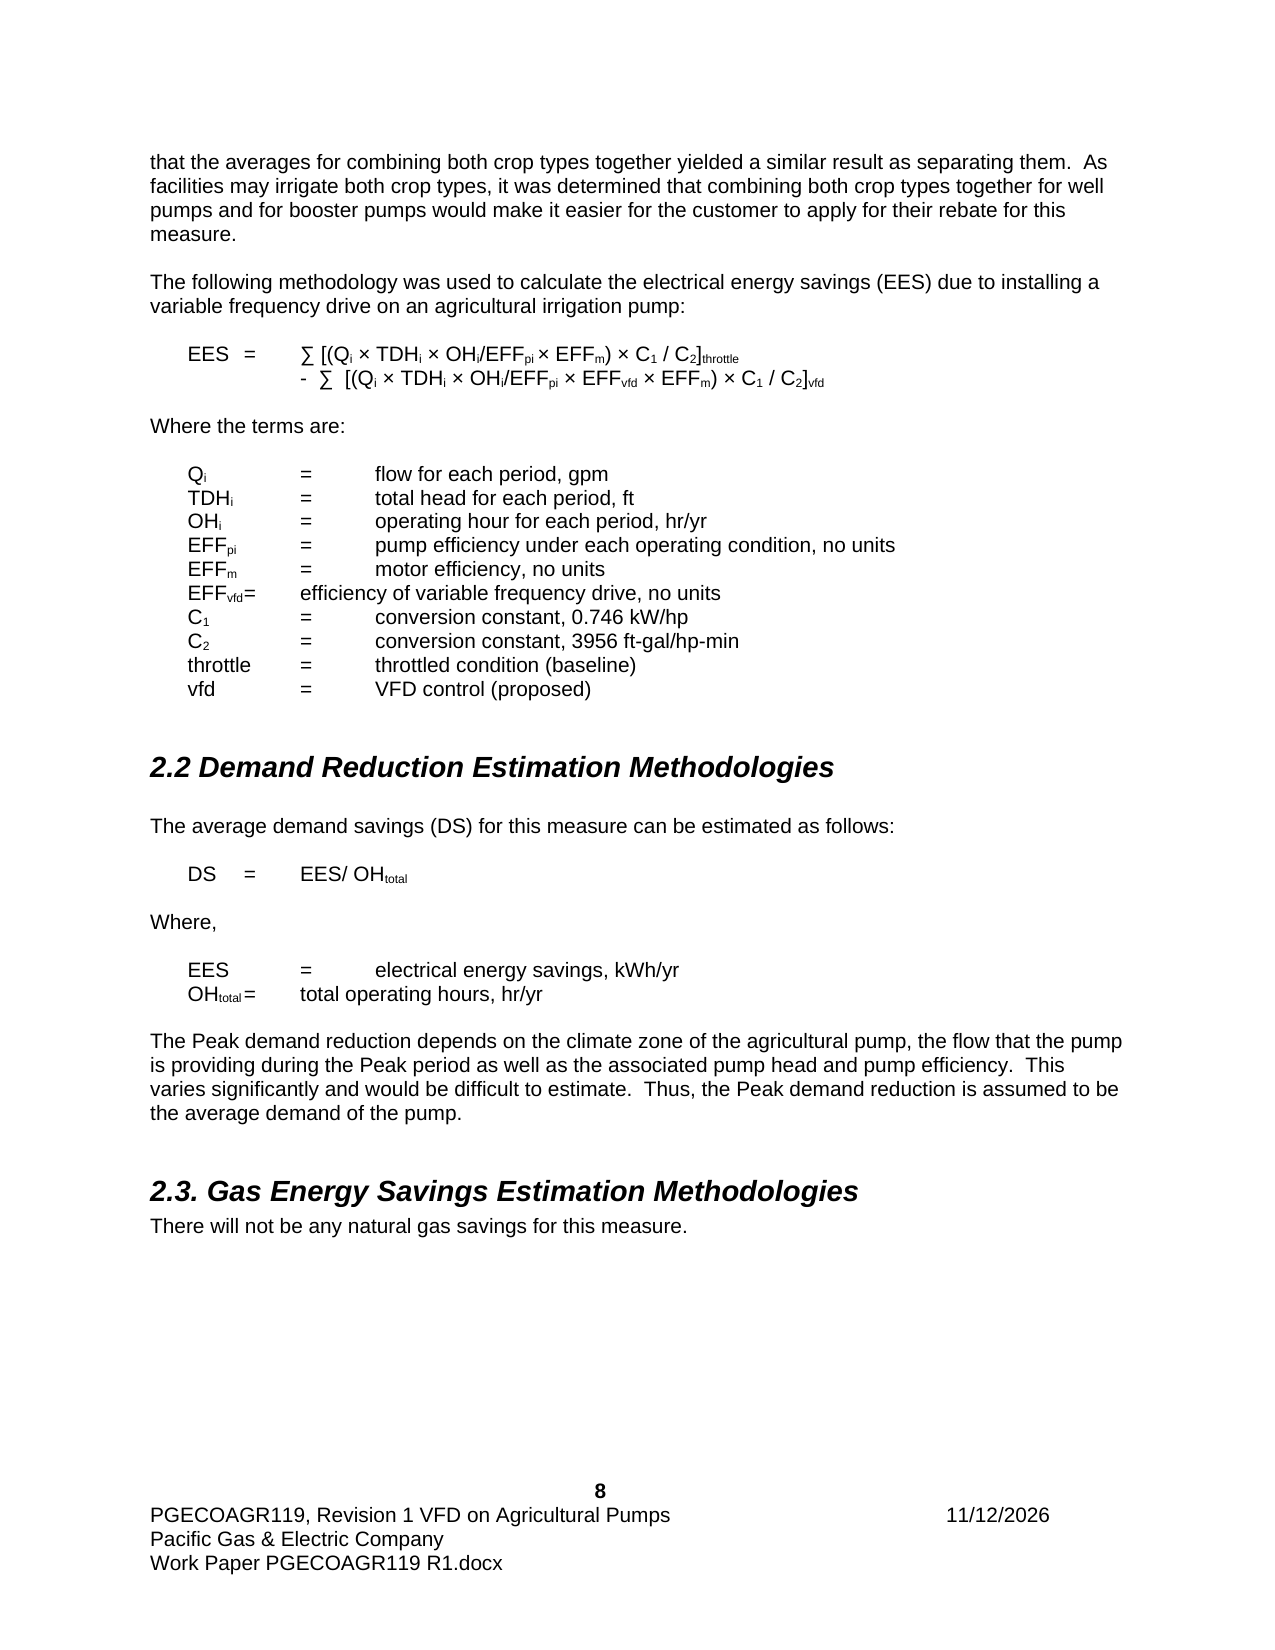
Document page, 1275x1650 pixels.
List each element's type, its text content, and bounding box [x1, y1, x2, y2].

subtitle 2.2 Demand Reduction Estimation Methodologies [150, 750, 1125, 783]
text DS = EES/ OHtotal [150, 862, 1125, 886]
text EFFvfd = efficiency of variable frequency drive, no units [150, 581, 1125, 605]
text C1 = conversion constant, 0.746 kW/hp [150, 605, 1125, 629]
text C2 = conversion constant, 3956 ft-gal/hp-min [150, 629, 1125, 653]
subtitle 2.3. Gas Energy Savings Estimation Methodologies [150, 1174, 1125, 1208]
text throttle = throttled condition (baseline) [150, 653, 1125, 677]
text TDHi = total head for each period, ft [150, 485, 1125, 509]
text OHi = operating hour for each period, hr/yr [150, 509, 1125, 533]
text - ∑ [(Qi × TDHi × OHi/EFFpi × EFFvfd × EFFm) × C1 / C2]vfd [150, 366, 1125, 389]
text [150, 150, 1125, 246]
text EFFm = motor efficiency, no units [150, 557, 1125, 581]
text The average demand savings (DS) for this measure can be estimated as follows: [150, 814, 1125, 838]
text EFFpi = pump efficiency under each operating condition, no units [150, 533, 1125, 557]
text There will not be any natural gas savings for this measure. [150, 1214, 1125, 1238]
text The following methodology was used to calculate the electrical energy savings (EES) due to installing a variable frequency drive on an agricultural irrigation pump: [150, 270, 1125, 318]
text EES = electrical energy savings, kWh/yr [150, 957, 1125, 981]
text EES = ∑ [(Qi × TDHi × OHi/EFFpi × EFFm) × C1 / C2]throttle [150, 342, 1125, 366]
text OHtotal = total operating hours, hr/yr [150, 981, 1125, 1005]
text Where, [150, 909, 1125, 933]
text Where the terms are: [150, 413, 1125, 437]
text Qi = flow for each period, gpm [150, 461, 1125, 485]
text The Peak demand reduction depends on the climate zone of the agricultural pump, the flow that the pump is providing during the Peak period as well as the associated pump head and pump efficiency. This varies significantly and would be difficult to estimate. Thus, the Peak demand reduction is assumed to be the average demand of the pump. [150, 1029, 1125, 1125]
text vfd = VFD control (proposed) [150, 677, 1125, 701]
